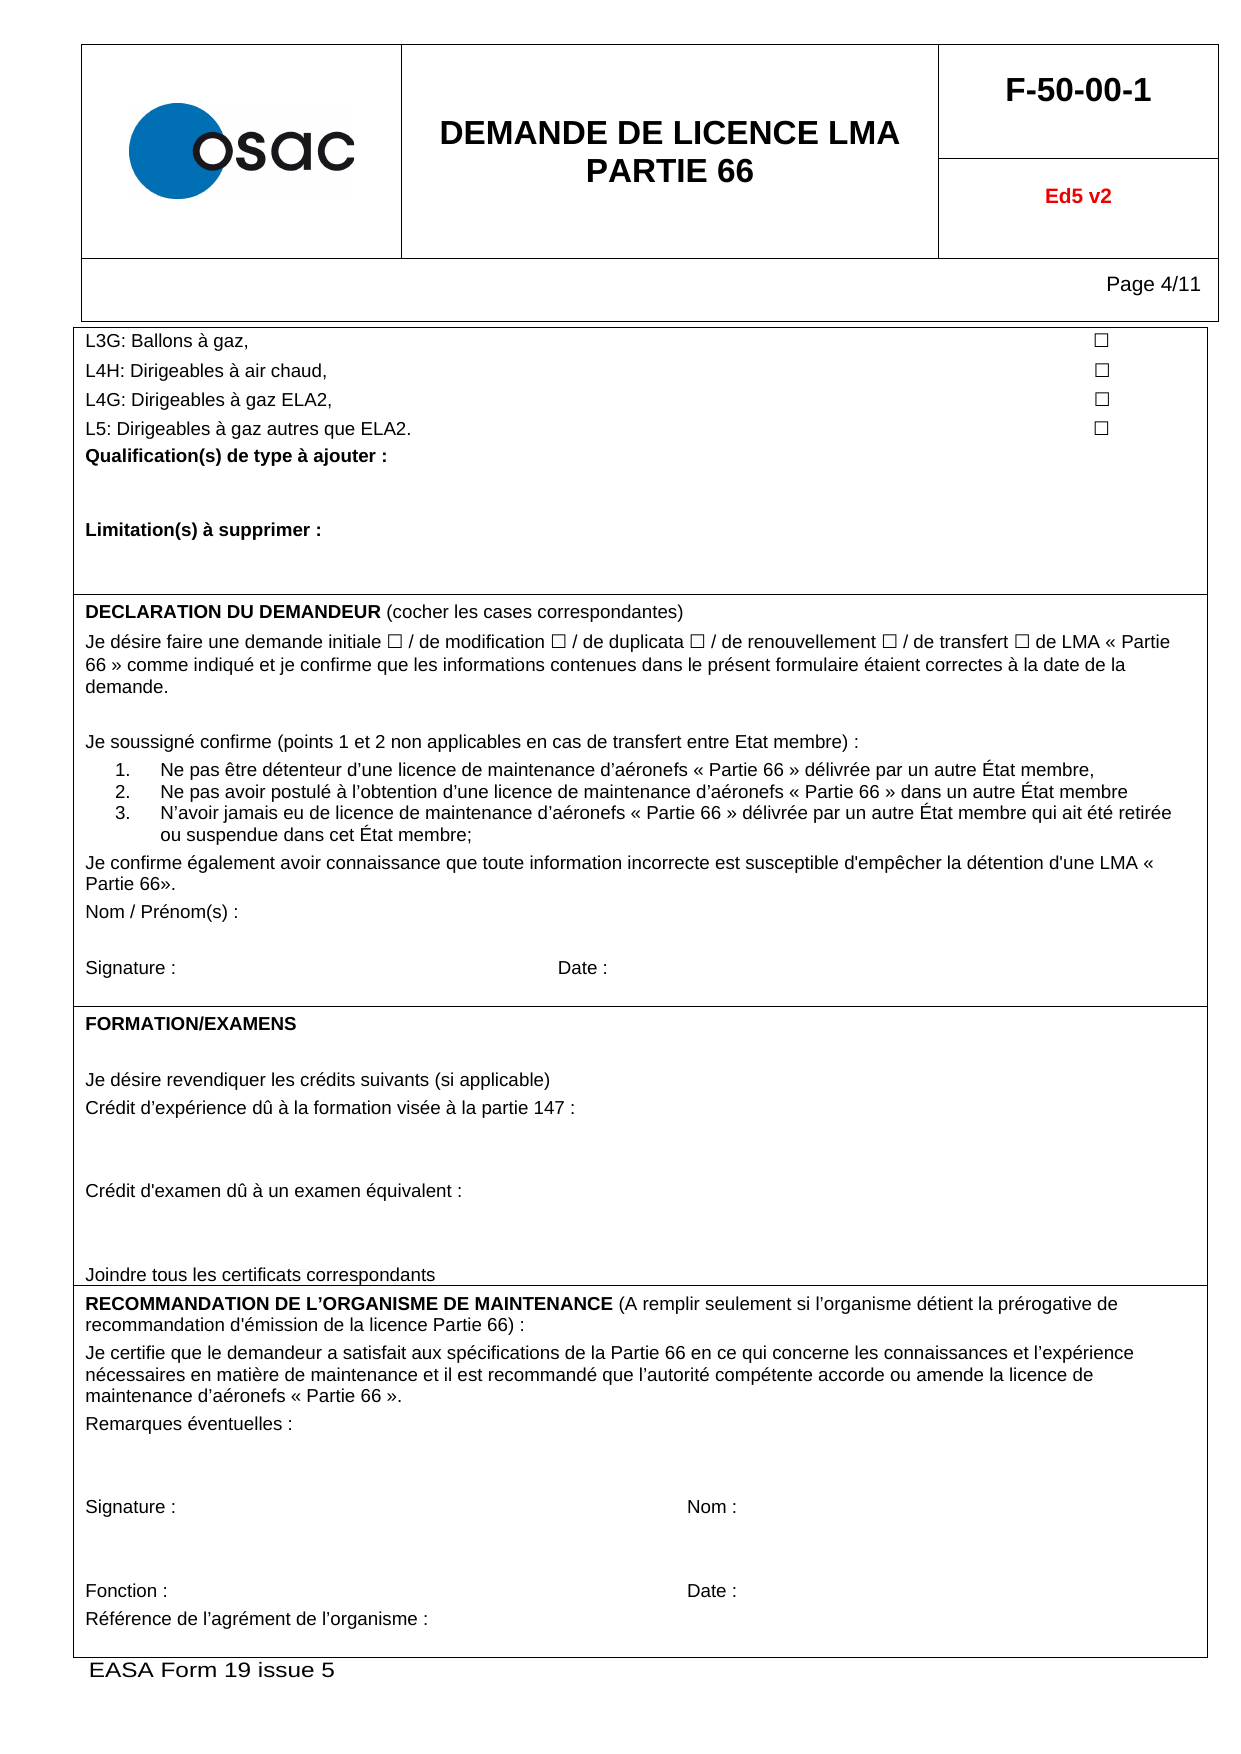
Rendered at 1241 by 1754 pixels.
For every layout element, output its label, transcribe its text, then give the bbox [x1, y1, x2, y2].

table_cell RECOMMANDATION DE L’ORGANISME DE MAINTENANCE (A remplir seulement si l’organisme détient la prérogative de recommandation d'émission de la licence Partie 66) : Je certifie que le demandeur a satisfait aux spécifications de la Partie 66 en ce qui concerne les connaissances et l’expérience nécessaires en matière de maintenance et il est recommandé que l’autorité compétente accorde ou amende la licence de maintenance d’aéronefs « Partie 66 ». Remarques éventuelles : Signature : Nom : Fonction : Date : Référence de l’agrément de l’organisme : [74, 1286, 1207, 1657]
text EASA Form 19 issue 5 [89, 1658, 1122, 1682]
picture [129, 103, 355, 199]
table_cell FORMATION/EXAMENS Je désire revendiquer les crédits suivants (si applicable) Crédit d’expérience dû à la formation visée à la partie 147 : Crédit d'examen dû à un examen équivalent : Joindre tous les certificats correspondants [74, 1007, 1207, 1285]
table_cell DECLARATION DU DEMANDEUR (cocher les cases correspondantes) Je désire faire une demande initiale / de modification / de duplicata / de renouvellement / de transfert de LMA « Partie 66 » comme indiqué et je confirme que les informations contenues dans le présent formulaire étaient correctes à la date de la demande. Je soussigné confirme (points 1 et 2 non applicables en cas de transfert entre Etat membre) : Ne pas être détenteur d’une licence de maintenance d’aéronefs « Partie 66 » délivrée par un autre État membre, Ne pas avoir postulé à l’obtention d’une licence de maintenance d’aéronefs « Partie 66 » dans un autre État membre N’avoir jamais eu de licence de maintenance d’aéronefs « Partie 66 » délivrée par un autre État membre qui ait été retirée ou suspendue dans cet État membre; Je confirme également avoir connaissance que toute information incorrecte est susceptible d'empêcher la détention d'une LMA « Partie 66». Nom / Prénom(s) : Signature : Date : [74, 595, 1207, 1006]
